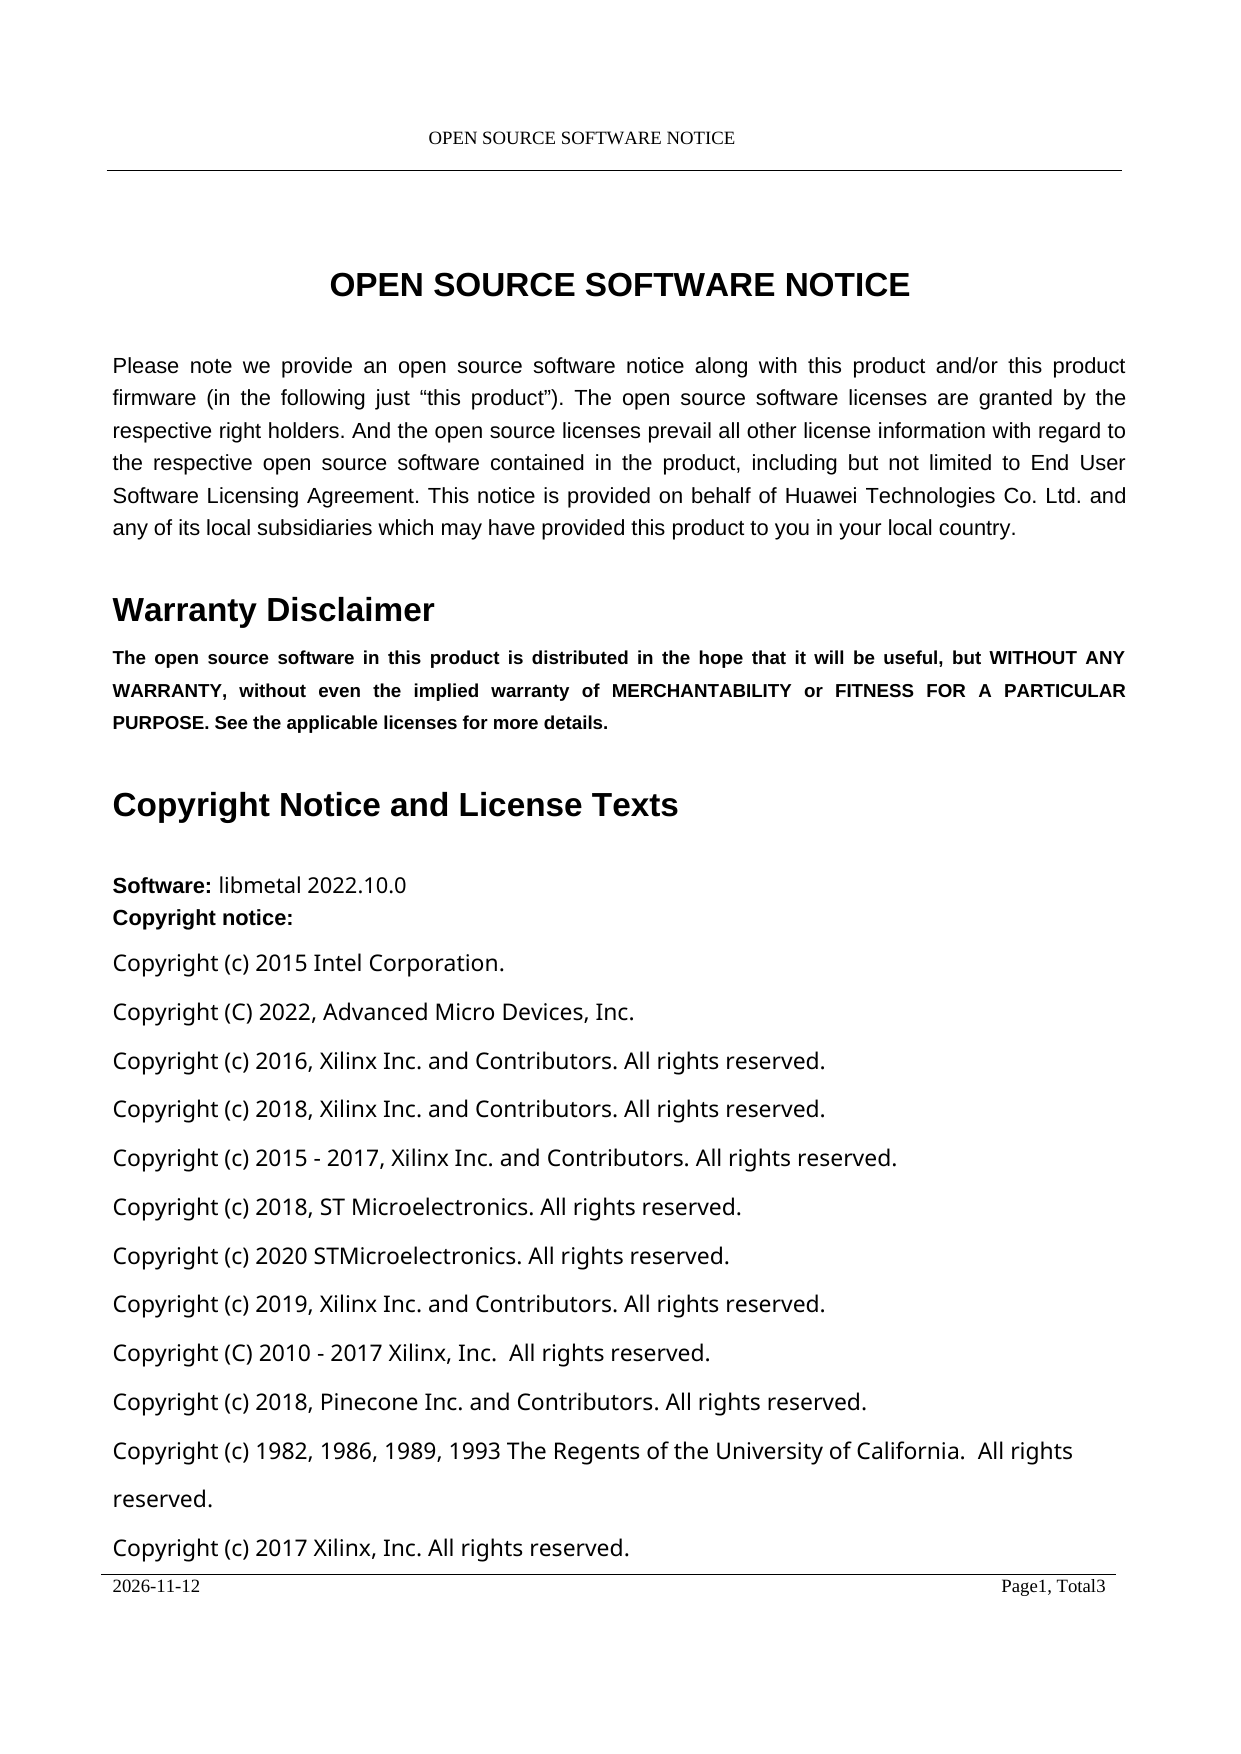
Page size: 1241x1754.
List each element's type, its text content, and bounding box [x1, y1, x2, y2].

text Copyright notice: [112, 901, 1128, 934]
text The open source software in this product is distributed in the hope that it will be useful, but WITHOUT ANY WARRANTY, without even the implied warranty of MERCHANTABILITY or FITNESS FOR A PARTICULAR PURPOSE. See the applicable licenses for more details. [112, 641, 1128, 739]
text Warranty Disclaimer [112, 576, 1128, 641]
text Copyright Notice and License Texts [112, 771, 1128, 836]
text Please note we provide an open source software notice along with this product and/or this product firmware (in the following just “this product”). The open source software licenses are granted by the respective right holders. And the open source licenses prevail all other license information with regard to the respective open source software contained in the product, including but not limited to End User Software Licensing Agreement. This notice is provided on behalf of Huawei Technologies Co. Ltd. and any of its local subsidiaries which may have provided this product to you in your local country. [112, 349, 1128, 544]
text OPEN SOURCE SOFTWARE NOTICE [112, 251, 1128, 316]
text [112, 947, 1128, 1564]
text Software: libmetal 2022.10.0 [112, 869, 1128, 901]
